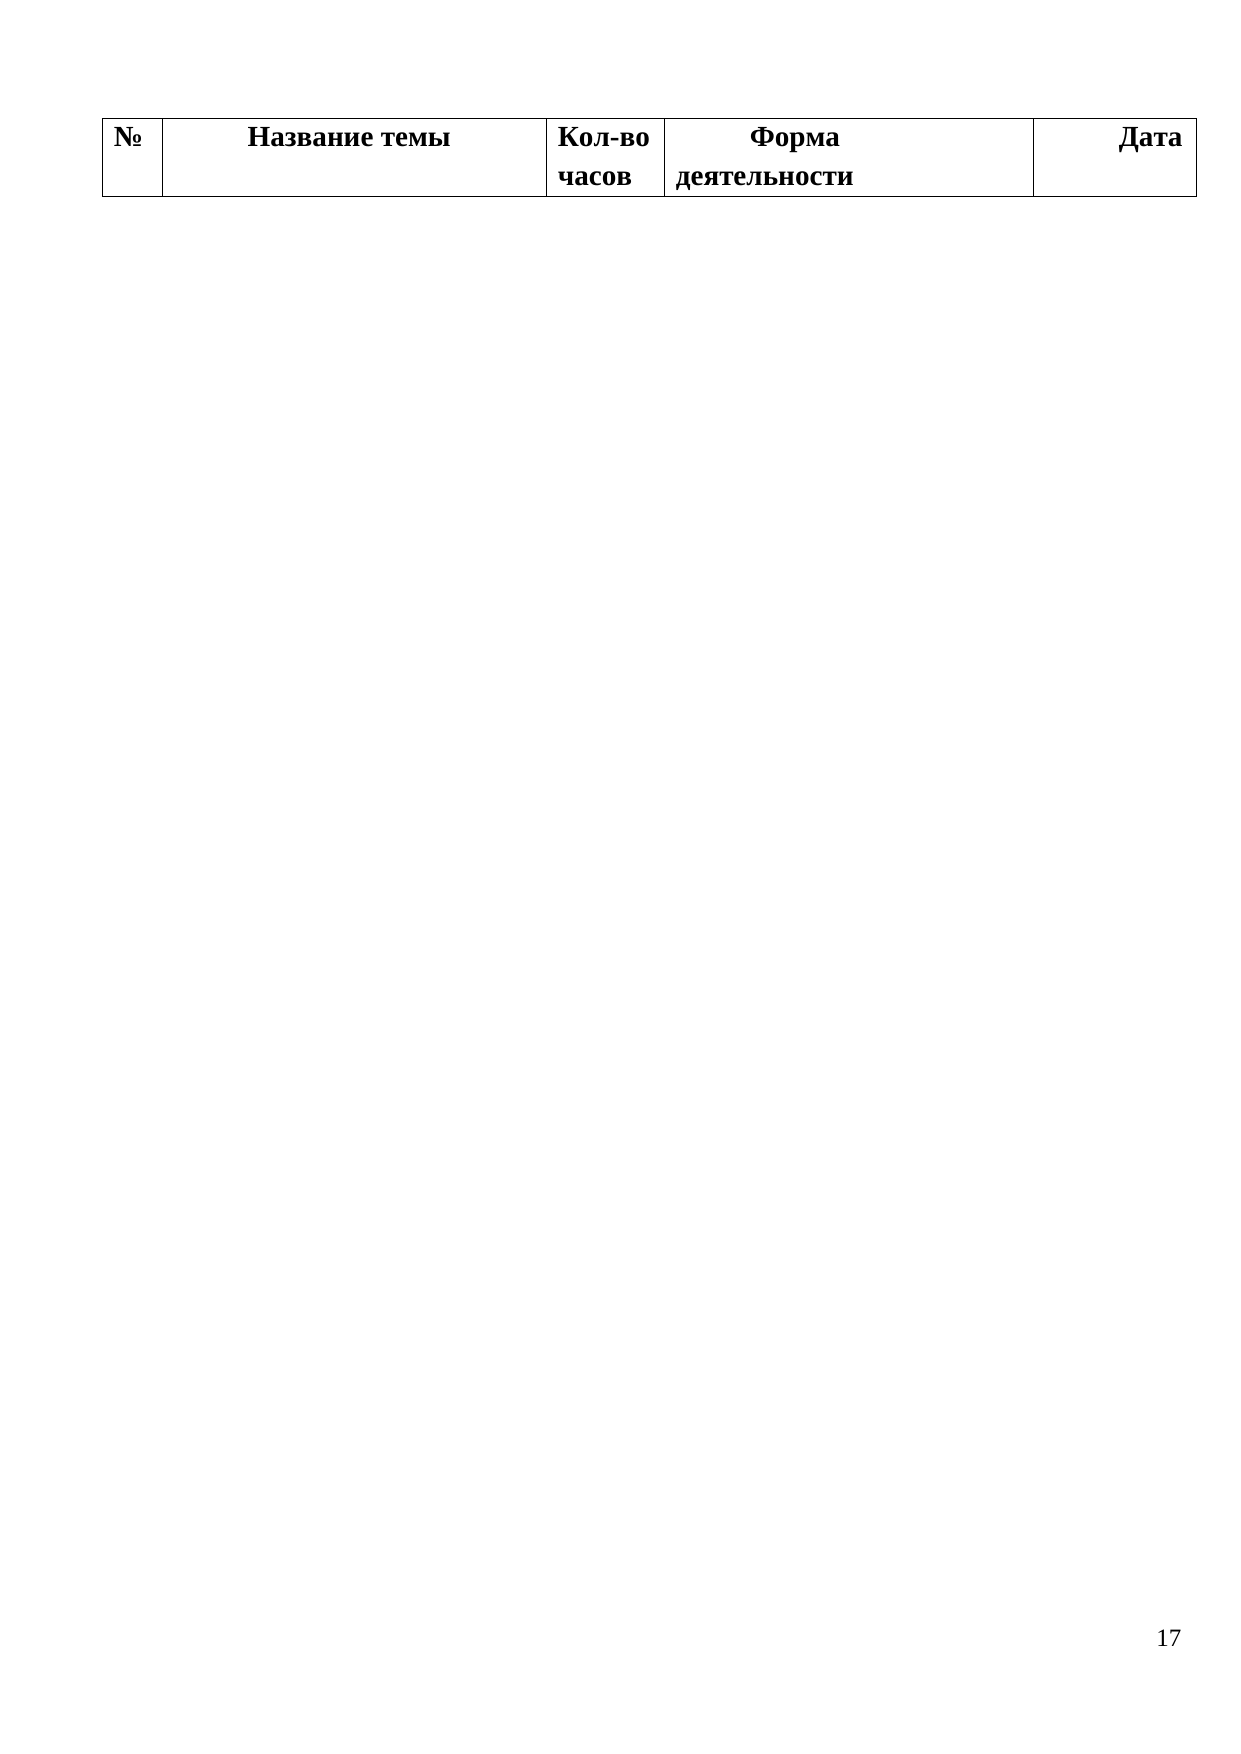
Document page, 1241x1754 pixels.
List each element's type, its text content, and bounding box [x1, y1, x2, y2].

table_header Форма деятельности [665, 119, 1033, 196]
table_header Кол-во часов [547, 119, 664, 196]
table_header Дата [1034, 119, 1196, 196]
table_header № [103, 119, 162, 196]
table_header Название темы [163, 119, 546, 196]
